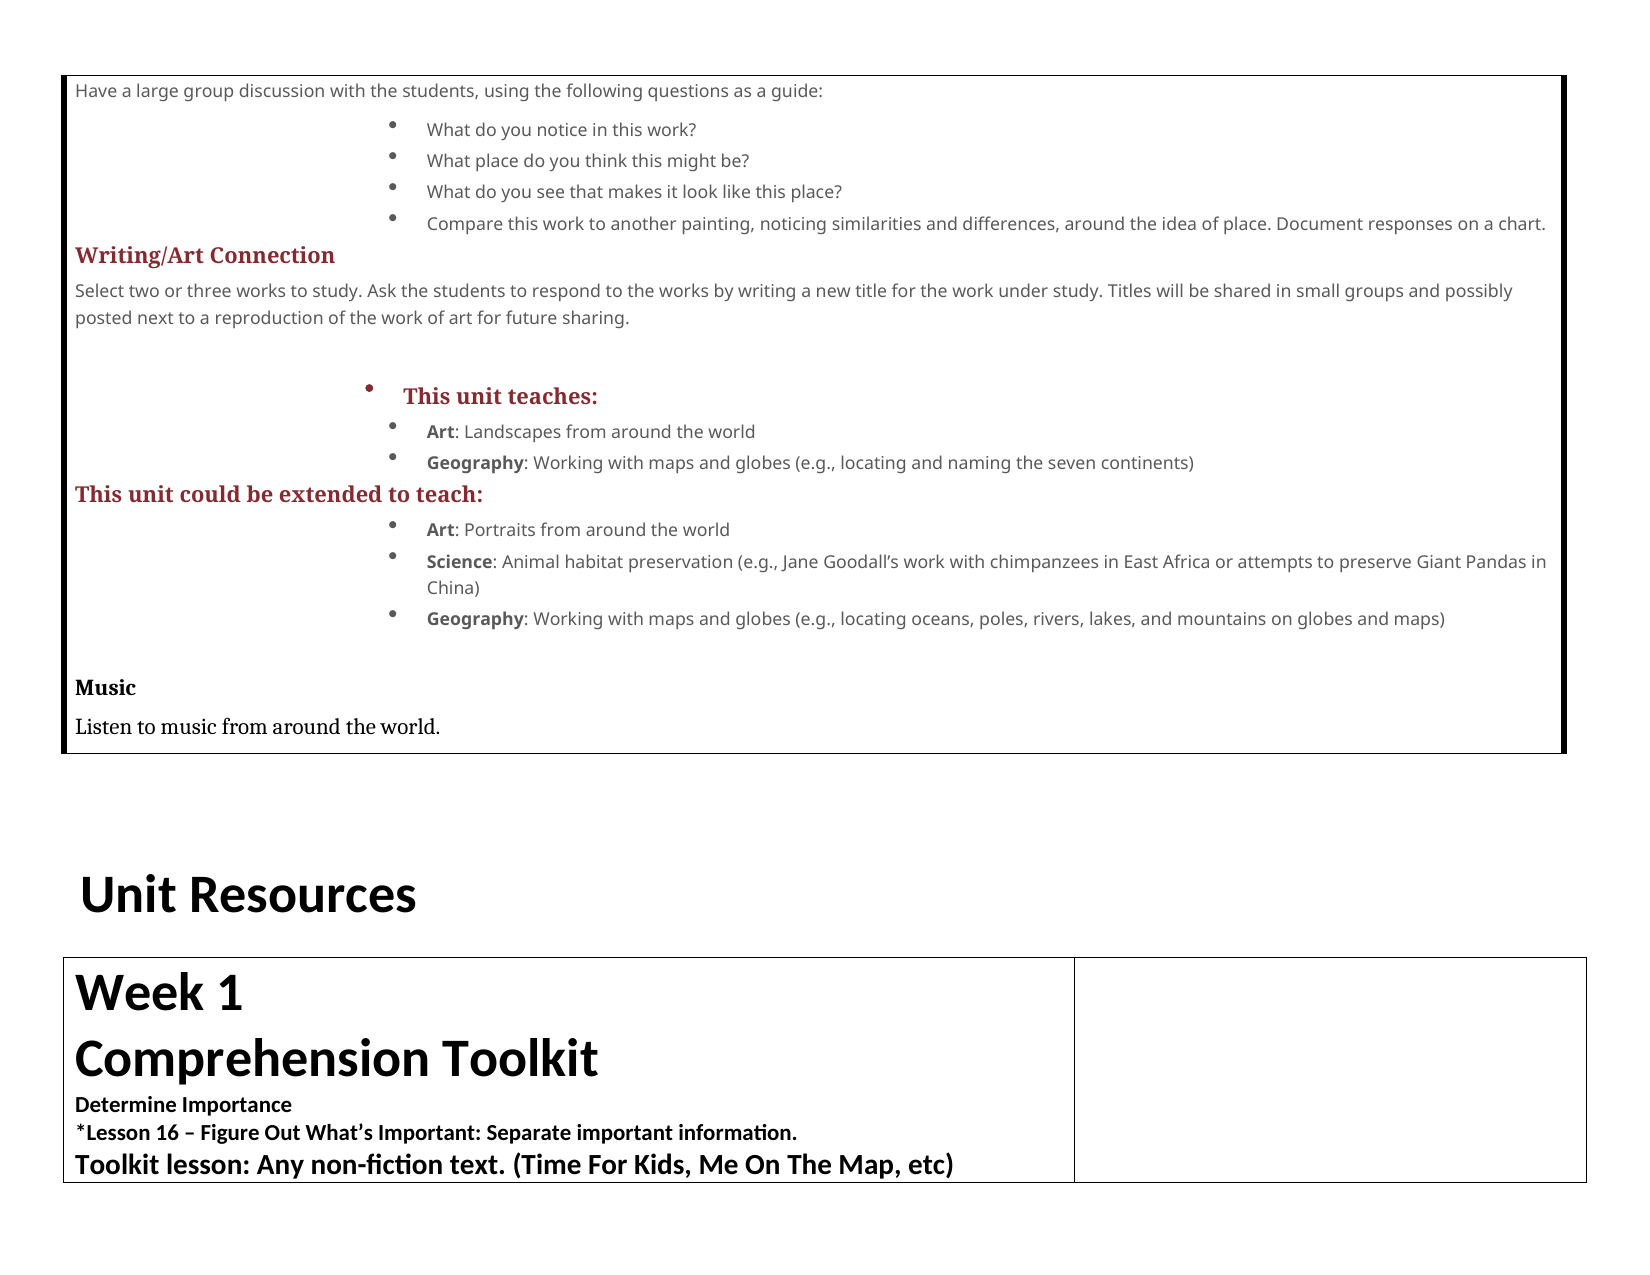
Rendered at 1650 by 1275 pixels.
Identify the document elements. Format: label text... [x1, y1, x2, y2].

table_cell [67, 76, 1561, 753]
table_header [1075, 958, 1586, 1182]
text Unit Resources [75, 860, 1575, 926]
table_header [64, 958, 1074, 1182]
